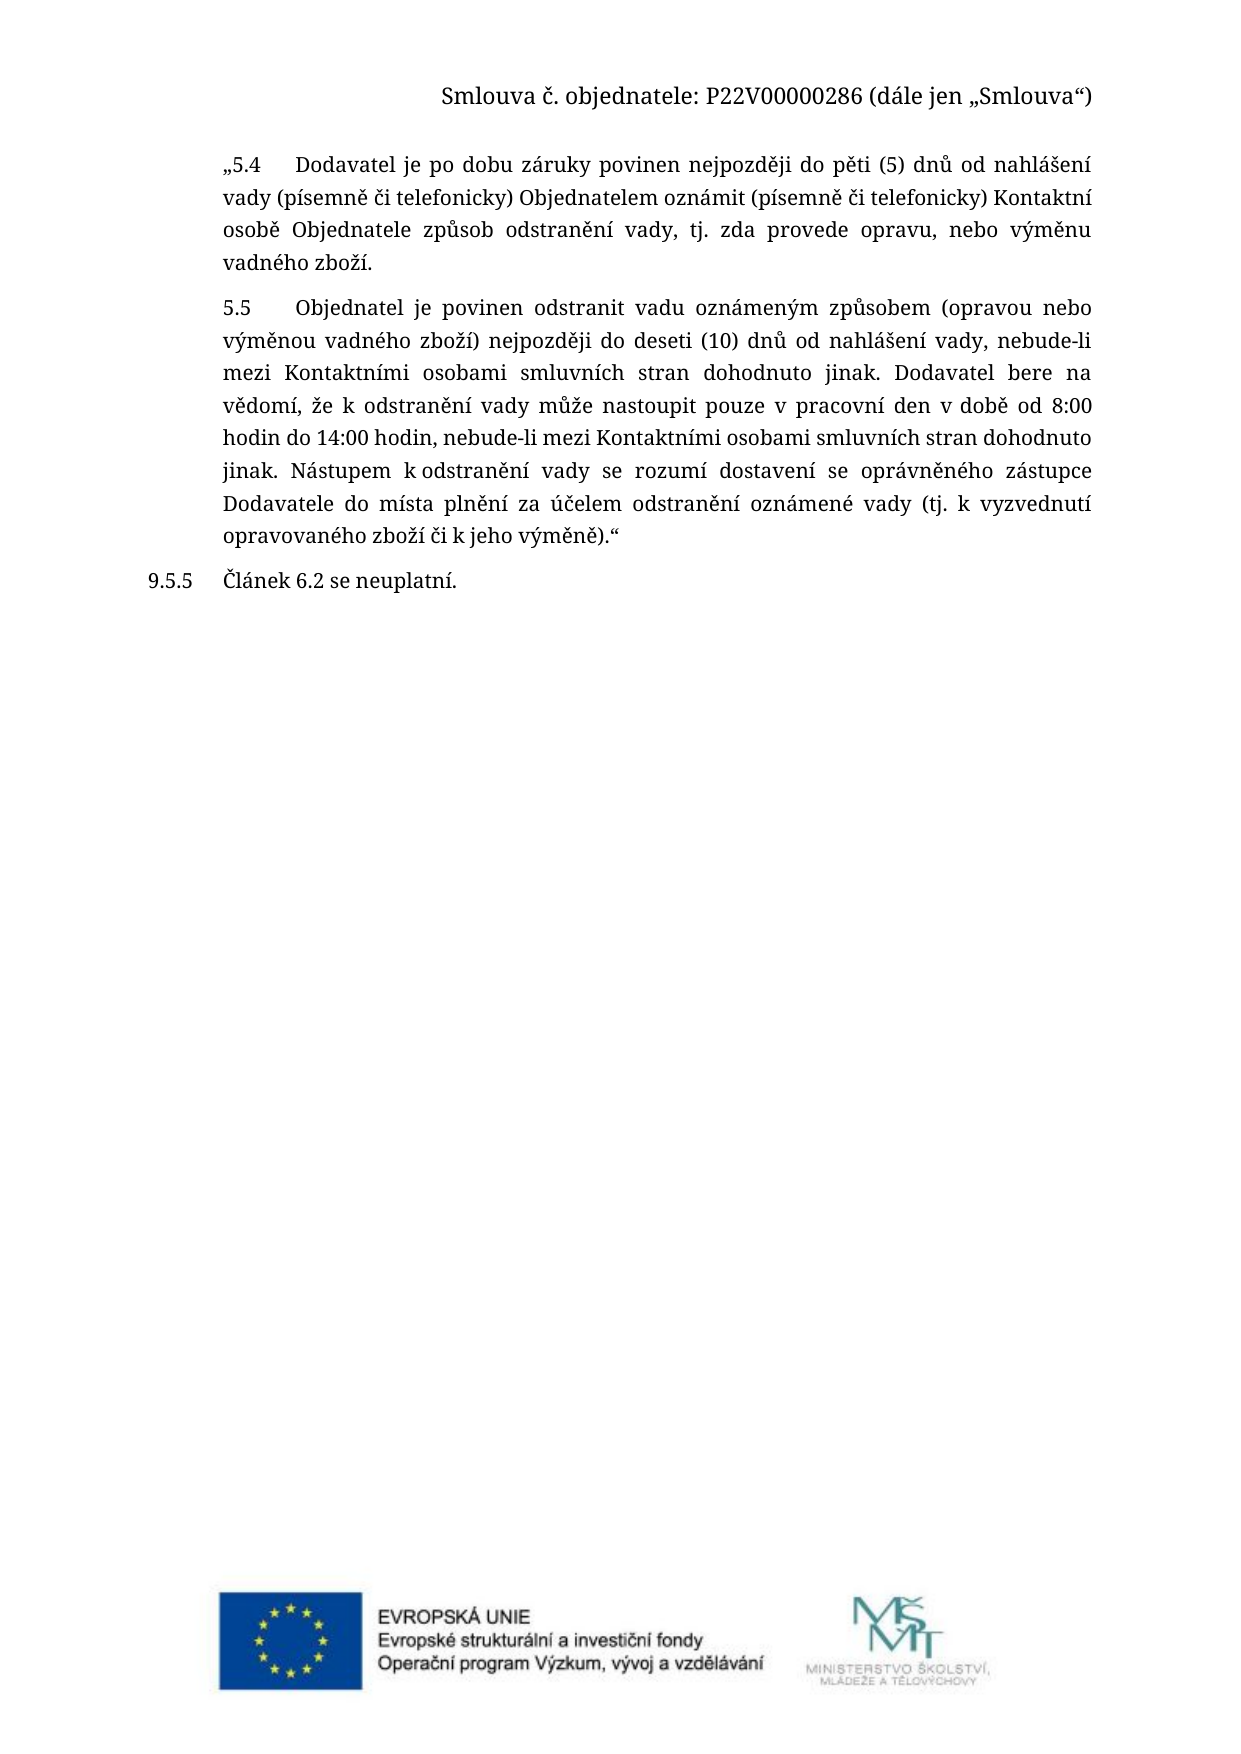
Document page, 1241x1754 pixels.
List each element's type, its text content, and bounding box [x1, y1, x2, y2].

list Článek 6.2 se neuplatní. [148, 566, 1093, 595]
list „5.4 Dodavatel je po dobu záruky povinen nejpozději do pěti (5) dnů od nahlášení vady (písemně či telefonicky) Objednatelem oznámit (písemně či telefonicky) Kontaktní osobě Objednatele způsob odstranění vady, tj. zda provede opravu, nebo výměnu vadného zboží. [223, 150, 1093, 276]
list 5.5 Objednatel je povinen odstranit vadu oznámeným způsobem (opravou nebo výměnou vadného zboží) nejpozději do deseti (10) dnů od nahlášení vady, nebude-li mezi Kontaktními osobami smluvních stran dohodnuto jinak. Dodavatel bere na vědomí, že k odstranění vady může nastoupit pouze v pracovní den v době od 8:00 hodin do 14:00 hodin, nebude-li mezi Kontaktními osobami smluvních stran dohodnuto jinak. Nástupem k odstranění vady se rozumí dostavení se oprávněného zástupce Dodavatele do místa plnění za účelem odstranění oznámené vady (tj. k vyzvednutí opravovaného zboží či k jeho výměně).“ [223, 293, 1093, 550]
picture [147, 1544, 1068, 1726]
